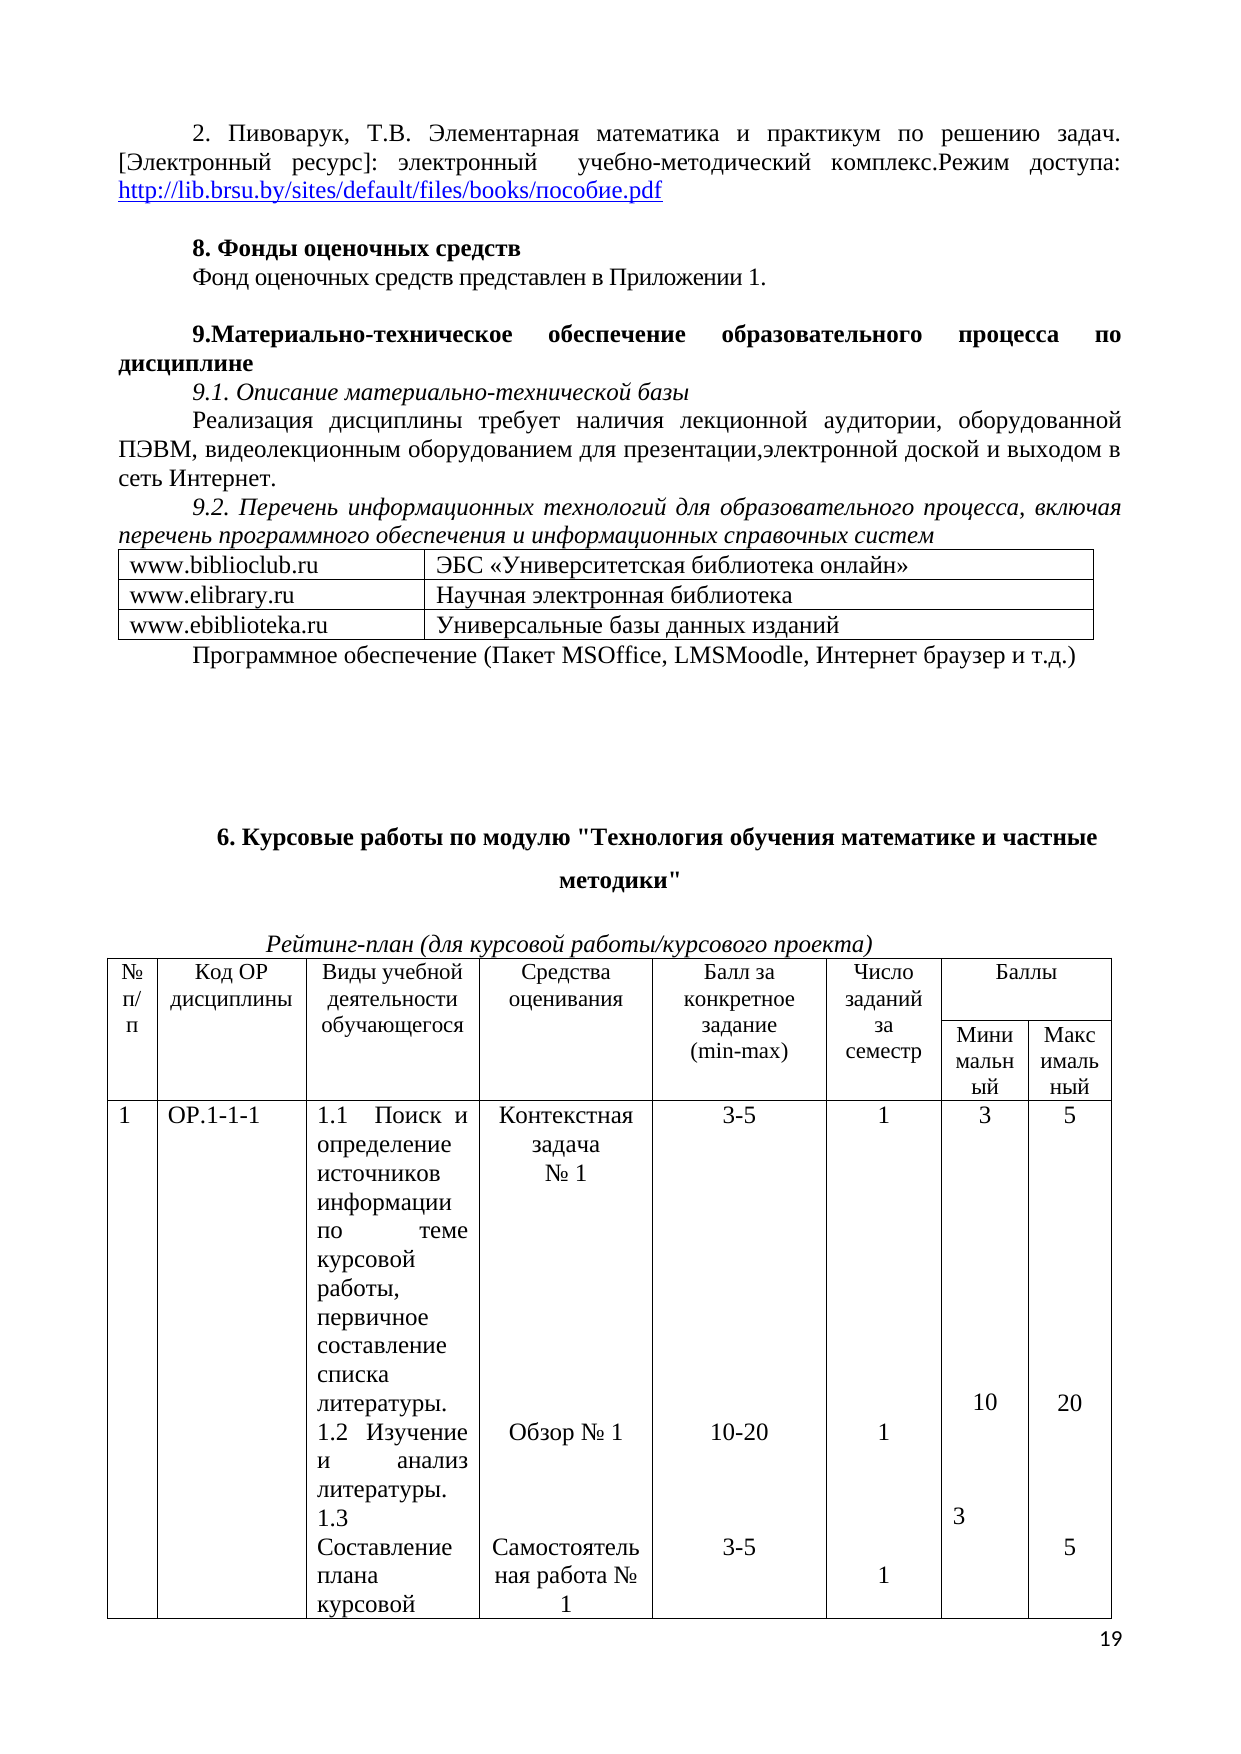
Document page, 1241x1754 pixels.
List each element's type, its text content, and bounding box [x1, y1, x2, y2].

table_header Код ОР дисциплины [158, 959, 306, 1100]
table_header Балл за конкретное задание (min-max) [653, 959, 826, 1100]
text 9.1. Описание материально-технической базы [118, 377, 1122, 406]
text Фонд оценочных средств представлен в Приложении 1. [118, 262, 1122, 291]
table_cell www.ebiblioteka.ru [119, 610, 424, 639]
text 8. Фонды оценочных средств [118, 233, 1122, 262]
table_cell ОР.1-1-1 [158, 1101, 306, 1618]
table_cell www.elibrary.ru [119, 580, 424, 609]
table_cell Максимальный [1029, 1021, 1111, 1100]
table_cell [480, 1101, 652, 1618]
table_cell 3 10 3 [942, 1101, 1028, 1618]
text 9.2. Перечень информационных технологий для образовательного процесса, включая перечень программного обеспечения и информационных справочных систем [118, 492, 1122, 549]
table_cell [307, 1101, 479, 1618]
table_header ЭБС «Университетская библиотека онлайн» [425, 550, 1093, 579]
text Рейтинг-план (для курсовой работы/курсового проекта) [118, 929, 1122, 958]
text Реализация дисциплины требует наличия лекционной аудитории, оборудованной ПЭВМ, видеолекционным оборудованием для презентации,электронной доской и выходом в сеть Интернет. [118, 406, 1122, 492]
table_cell 3-5 10-20 3-5 [653, 1101, 826, 1618]
table_header Число заданий за семестр [827, 959, 941, 1100]
table_cell Минимальный [942, 1021, 1028, 1100]
table_cell Универсальные базы данных изданий [425, 610, 1093, 639]
table_cell 1 [108, 1101, 157, 1618]
table_header Средства оценивания [480, 959, 652, 1100]
table_header № п/п [108, 959, 157, 1100]
text Программное обеспечение (Пакет MSOffice, LMSMoodle, Интернет браузер и т.д.) [118, 640, 1122, 668]
table_cell 1 1 1 [827, 1101, 941, 1618]
table_cell Научная электронная библиотека [425, 580, 1093, 609]
table_cell 5 20 5 [1029, 1101, 1111, 1618]
text 6. Курсовые работы по модулю "Технология обучения математике и частные методики" [118, 822, 1122, 894]
table_header Виды учебной деятельности обучающегося [307, 959, 479, 1100]
table_header Баллы [942, 959, 1111, 1020]
text 2. Пивоварук, Т.В. Элементарная математика и практикум по решению задач. [Электронный ресурс]: электронный учебно-методический комплекс.Режим доступа: http://lib.brsu.by/sites/default/files/books/пособие.pdf [118, 118, 1122, 204]
table_header www.biblioclub.ru [119, 550, 424, 579]
text 9.Материально-техническое обеспечение образовательного процесса по дисциплине [118, 319, 1122, 377]
